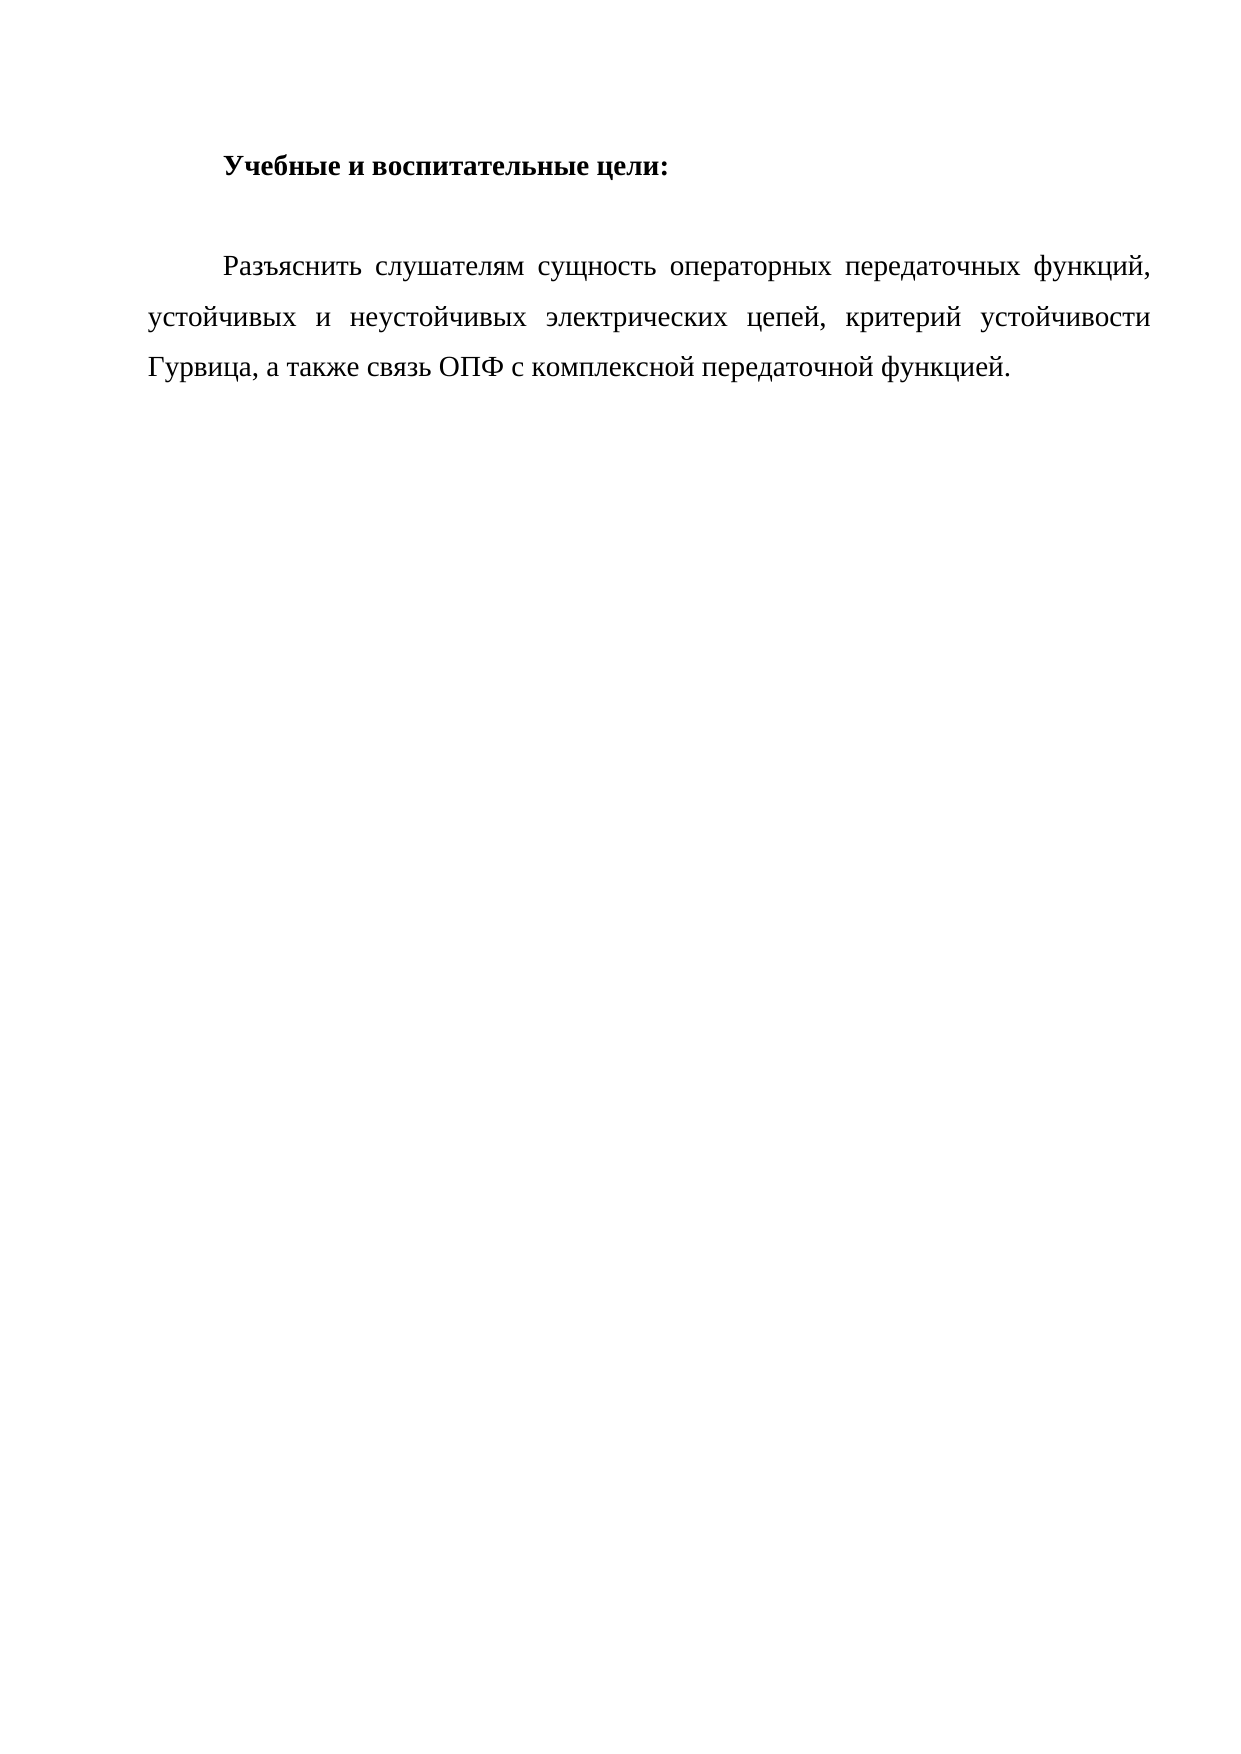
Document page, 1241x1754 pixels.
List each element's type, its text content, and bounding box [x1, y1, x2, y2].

text Разъяснить слушателям сущность операторных передаточных функций, устойчивых и неустойчивых электрических цепей, критерий устойчивости Гурвица, а также связь ОПФ с комплексной передаточной функцией. [148, 248, 1152, 382]
text Учебные и воспитательные цели: [148, 148, 1152, 181]
